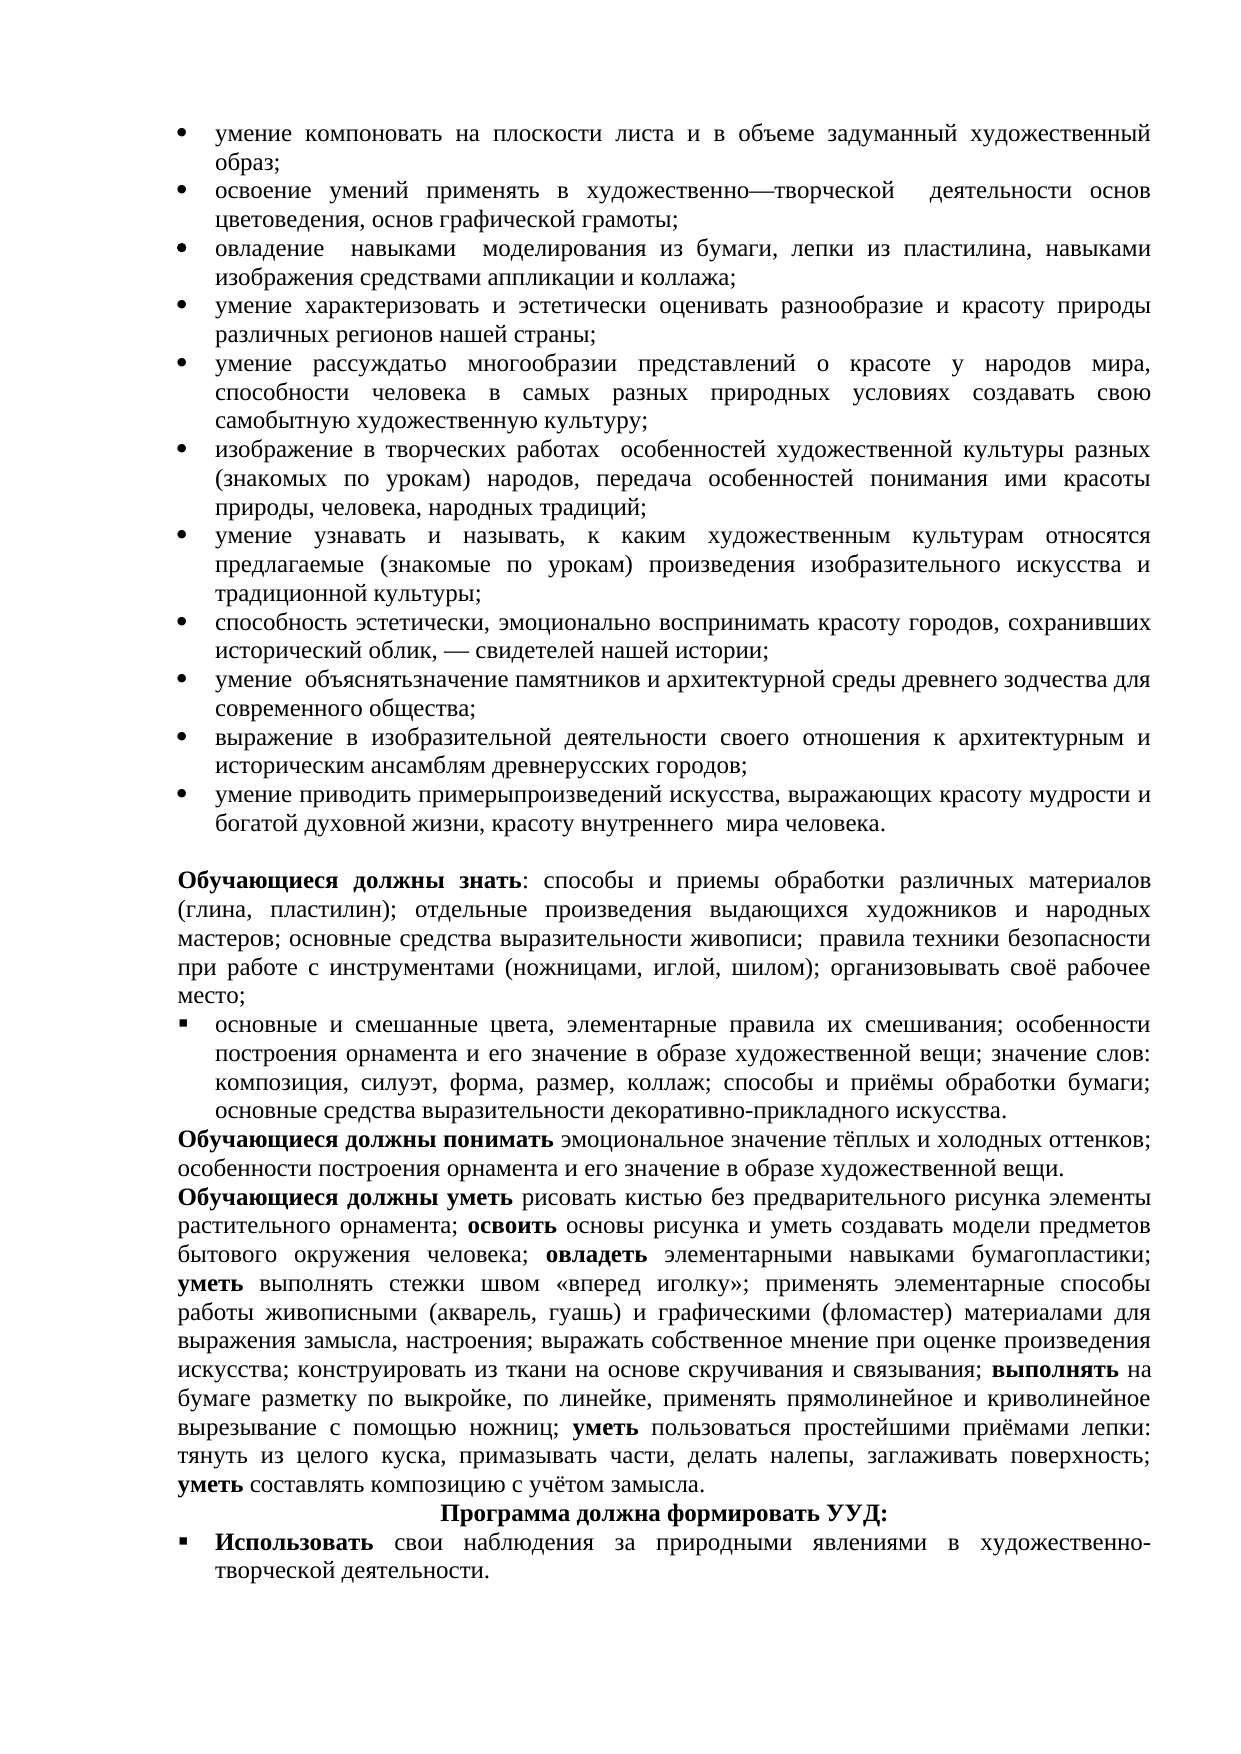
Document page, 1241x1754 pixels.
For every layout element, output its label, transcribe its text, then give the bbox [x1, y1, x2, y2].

list изображение в творческих работах особенностей художественной культуры разных (знакомых по урокам) народов, передача особенностей понимания ими красоты природы, человека, народных традиций; [177, 434, 1152, 521]
list умение компоновать на плоскости листа и в объеме задуманный художественный образ; [177, 118, 1152, 176]
text Программа должна формировать УУД: [177, 1498, 1152, 1527]
list основные и смешанные цвета, элементарные правила их смешивания; особенности построения орнамента и его значение в образе художественной вещи; значение слов: композиция, силуэт, форма, размер, коллаж; способы и приёмы обработки бумаги; основные средства выразительности декоративно-прикладного искусства. [177, 1009, 1152, 1124]
text Обучающиеся должны уметь рисовать кистью без предварительного рисунка элементы растительного орнамента; освоить основы рисунка и уметь создавать модели предметов бытового окружения человека; овладеть элементарными навыками бумагопластики; уметь выполнять стежки швом «вперед иголку»; применять элементарные способы работы живописными (акварель, гуашь) и графическими (фломастер) материалами для выражения замысла, настроения; выражать собственное мнение при оценке произведения искусства; конструировать из ткани на основе скручивания и связывания; выполнять на бумаге разметку по выкройке, по линейке, применять прямолинейное и криволинейное вырезывание с помощью ножниц; уметь пользоваться простейшими приёмами лепки: тянуть из целого куска, примазывать части, делать налепы, заглаживать поверхность; уметь составлять композицию с учётом замысла. [177, 1182, 1152, 1498]
list Использовать свои наблюдения за природными явлениями в художественно-творческой деятельности. [177, 1527, 1152, 1584]
list умение узнавать и называть, к каким художественным культурам относятся предлагаемые (знакомые по урокам) произведения изобразительного искусства и традиционной культуры; [177, 521, 1152, 607]
text Обучающиеся должны знать: способы и приемы обработки различных материалов (глина, пластилин); отдельные произведения выдающихся художников и народных мастеров; основные средства выразительности живописи; правила техники безопасности при работе с инструментами (ножницами, иглой, шилом); организовывать своё рабочее место; [177, 866, 1152, 1009]
list умение объяснятьзначение памятников и архитектурной среды древнего зодчества для современного общества; [177, 664, 1152, 722]
text Обучающиеся должны понимать эмоциональное значение тёплых и холодных оттенков; особенности построения орнамента и его значение в образе художественной вещи. [177, 1124, 1152, 1182]
list умение рассуждатьо многообразии представлений о красоте у народов мира, способности человека в самых разных природных условиях создавать свою самобытную художественную культуру; [177, 348, 1152, 434]
list овладение навыками моделирования из бумаги, лепки из пластилина, навыками изображения средствами аппликации и коллажа; [177, 233, 1152, 291]
list освоение умений применять в художественно—творческой деятельности основ цветоведения, основ графической грамоты; [177, 176, 1152, 233]
list выражение в изобразительной деятельности своего отношения к архитектурным и историческим ансамблям древнерусских городов; [177, 722, 1152, 779]
list умение приводить примерыпроизведений искусства, выражающих красоту мудрости и богатой духовной жизни, красоту внутреннего мира человека. [177, 779, 1152, 837]
list способность эстетически, эмоционально воспринимать красоту городов, сохранивших исторический облик, — свидетелей нашей истории; [177, 607, 1152, 664]
list умение характеризовать и эстетически оценивать разнообразие и красоту природы различных регионов нашей страны; [177, 291, 1152, 348]
